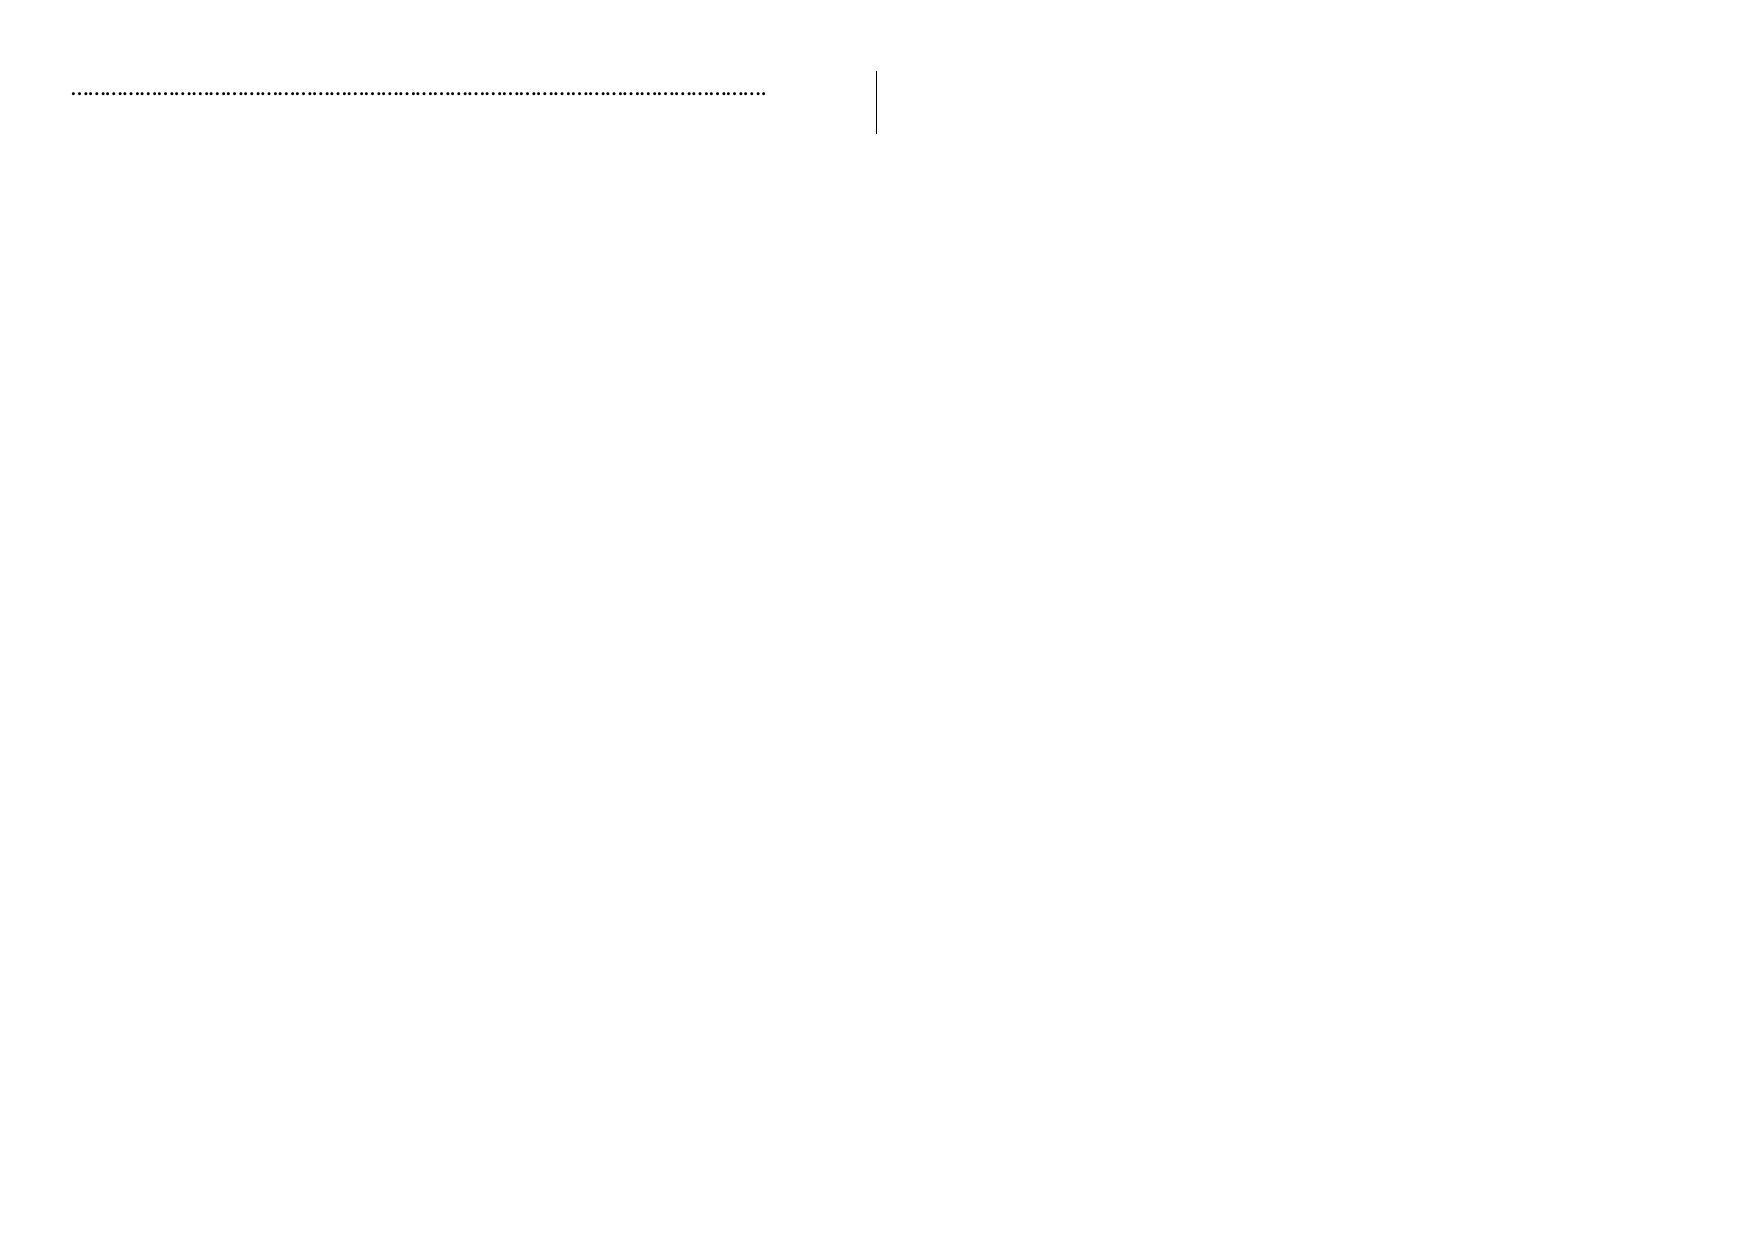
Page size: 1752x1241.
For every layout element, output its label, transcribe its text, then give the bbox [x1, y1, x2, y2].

text ………………………………………………………………………………………………………………………………………………………………………………………………………………………………. [71, 71, 839, 101]
